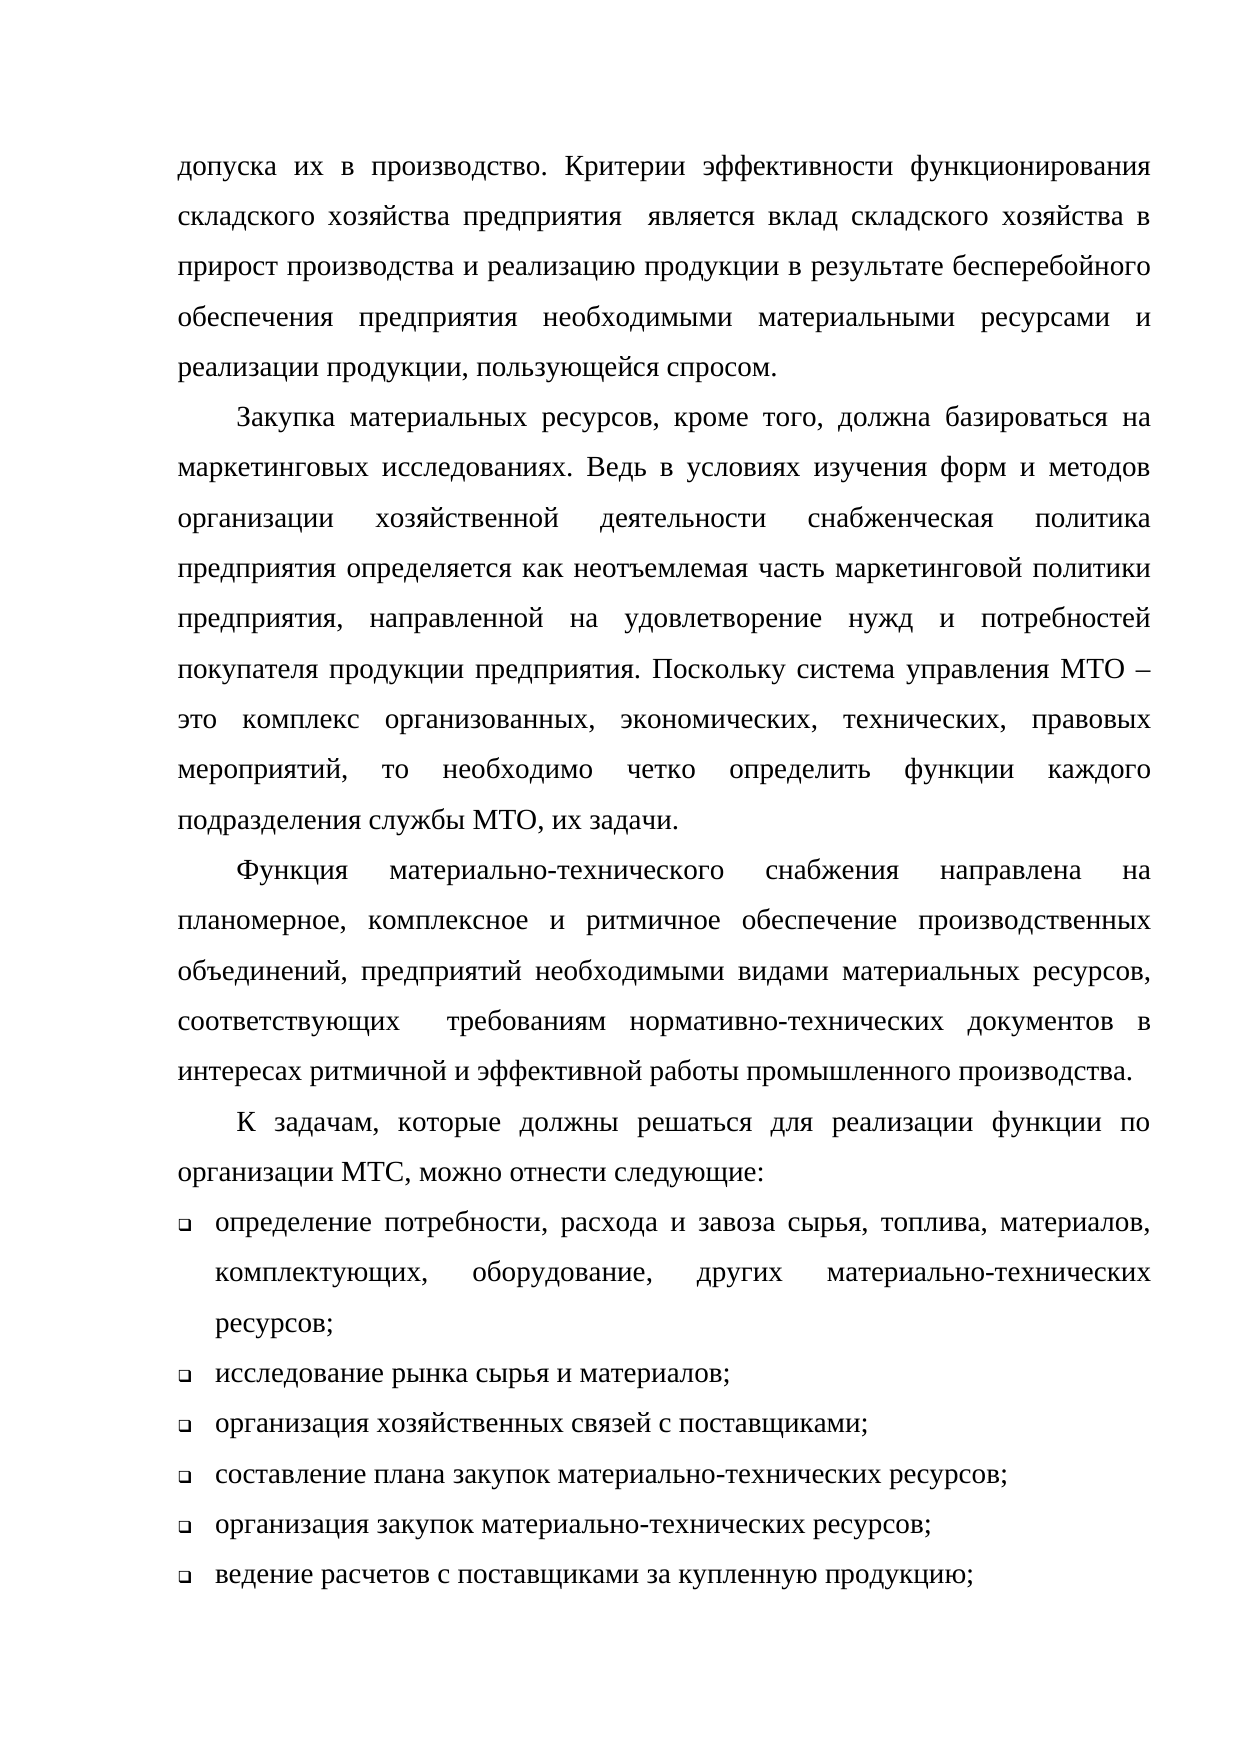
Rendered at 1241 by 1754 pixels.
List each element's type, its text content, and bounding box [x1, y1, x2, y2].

list организация хозяйственных связей с поставщиками; [177, 1406, 1152, 1439]
list составление плана закупок материально-технических ресурсов; [177, 1456, 1152, 1489]
list организация закупок материально-технических ресурсов; [177, 1506, 1152, 1540]
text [177, 148, 1152, 382]
text К задачам, которые должны решаться для реализации функции по организации МТС, можно отнести следующие: [177, 1104, 1152, 1187]
text Закупка материальных ресурсов, кроме того, должна базироваться на маркетинговых исследованиях. Ведь в условиях изучения форм и методов организации хозяйственной деятельности снабженческая политика предприятия определяется как неотъемлемая часть маркетинговой политики предприятия, направленной на удовлетворение нужд и потребностей покупателя продукции предприятия. Поскольку система управления МТО – это комплекс организованных, экономических, технических, правовых мероприятий, то необходимо четко определить функции каждого подразделения службы МТО, их задачи. [177, 399, 1152, 835]
list определение потребности, расхода и завоза сырья, топлива, материалов, комплектующих, оборудование, других материально-технических ресурсов; [177, 1204, 1152, 1338]
list исследование рынка сырья и материалов; [177, 1355, 1152, 1389]
text Функция материально-технического снабжения направлена на планомерное, комплексное и ритмичное обеспечение производственных объединений, предприятий необходимыми видами материальных ресурсов, соответствующих требованиям нормативно-технических документов в интересах ритмичной и эффективной работы промышленного производства. [177, 852, 1152, 1087]
list ведение расчетов с поставщиками за купленную продукцию; [177, 1556, 1152, 1590]
